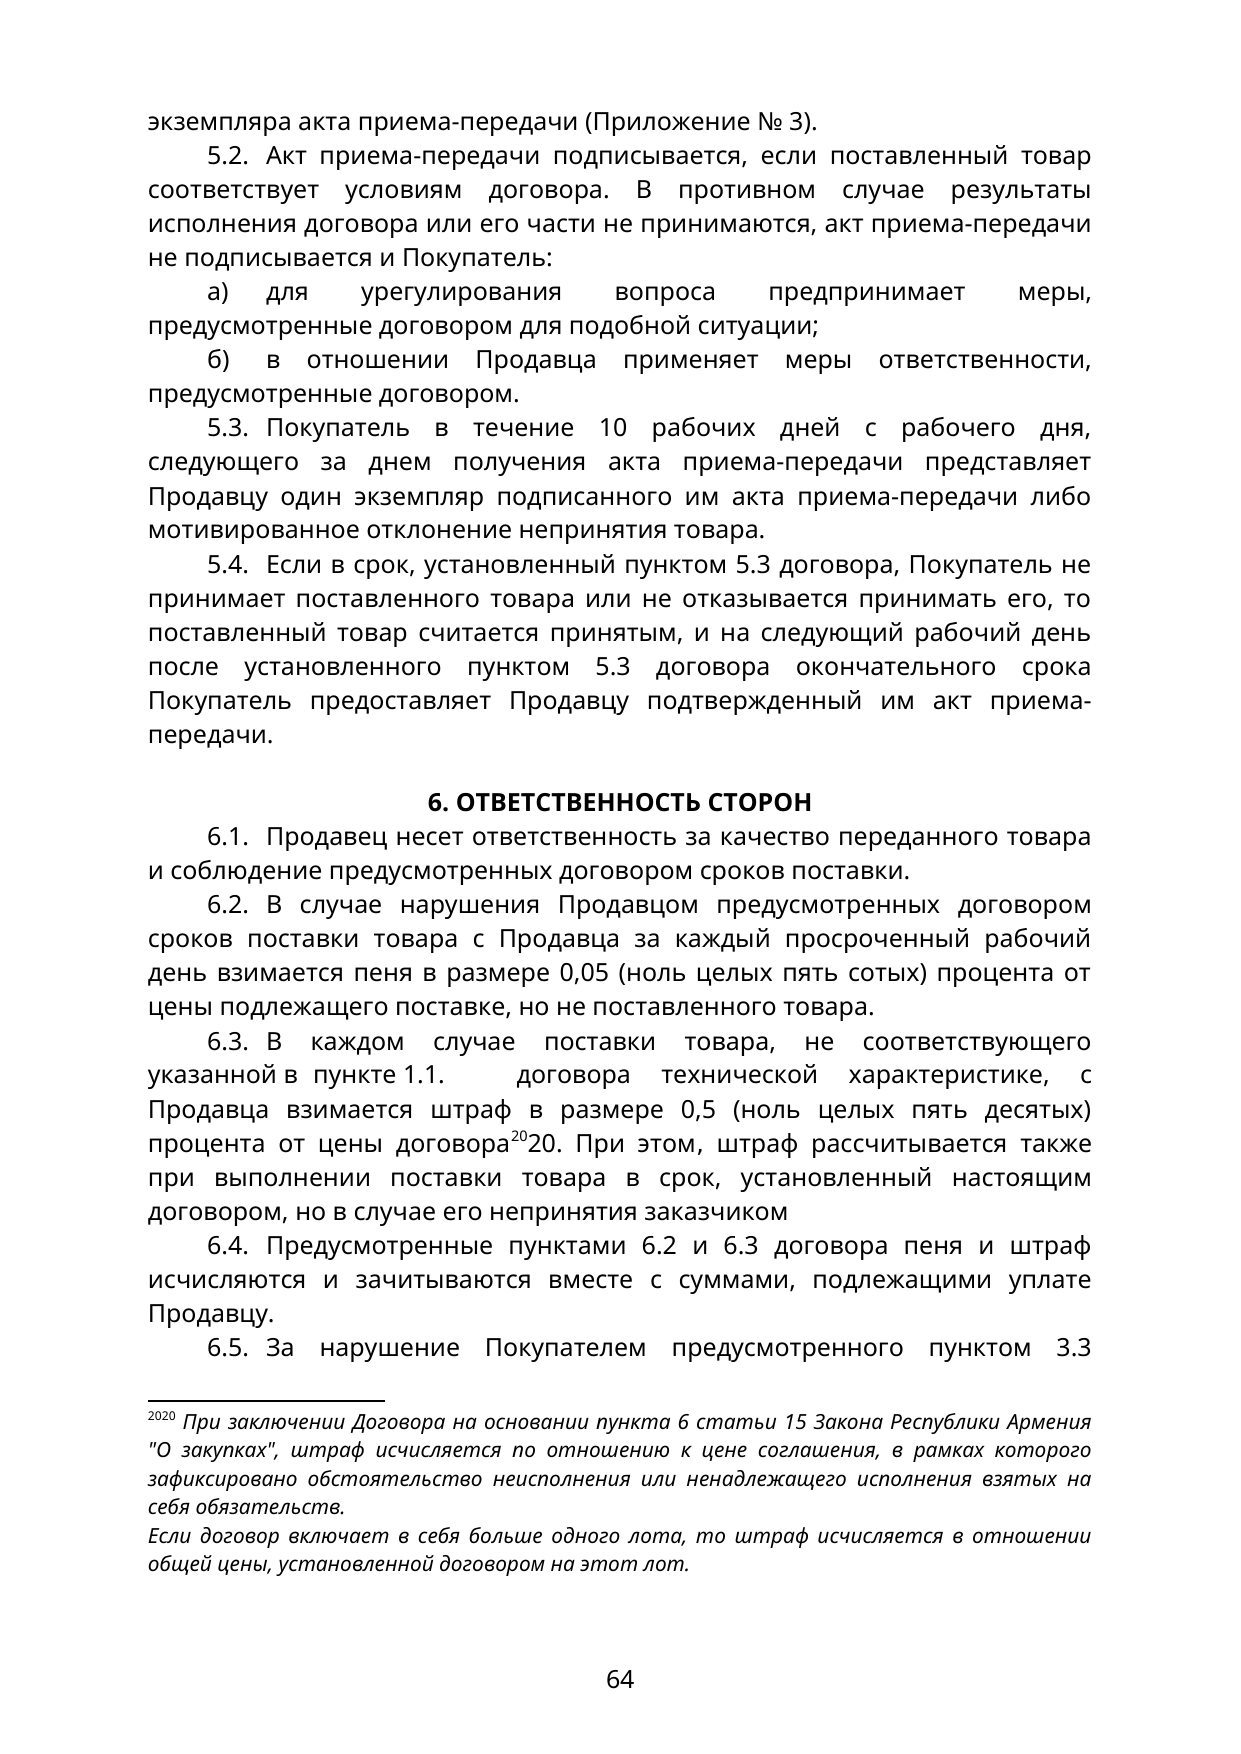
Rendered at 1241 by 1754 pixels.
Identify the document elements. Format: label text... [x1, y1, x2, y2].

text 6. ОТВЕТСТВЕННОСТЬ СТОРОН [148, 785, 1092, 819]
text 6.1. Продавец несет ответственность за качество переданного товара и соблюдение предусмотренных договором сроков поставки. [148, 819, 1092, 887]
text 6.2. В случае нарушения Продавцом предусмотренных договором сроков поставки товара с Продавца за каждый просроченный рабочий день взимается пеня в размере 0,05 (ноль целых пять сотых) процента от цены подлежащего поставке, но не поставленного товара. [148, 887, 1092, 1023]
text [148, 1330, 1092, 1364]
text 5.4. Если в срок, установленный пунктом 5.3 договора, Покупатель не принимает поставленного товара или не отказывается принимать его, то поставленный товар считается принятым, и на следующий рабочий день после установленного пунктом 5.3 договора окончательного срока Покупатель предоставляет Продавцу подтвержденный им акт приема-передачи. [148, 546, 1092, 751]
text 6.3. В каждом случае поставки товара, не соответствующего указанной в пункте 1.1. договора технической характеристике, с Продавца взимается штраф в размере 0,5 (ноль целых пять десятых) процента от цены договора20. При этом, штраф рассчитывается также при выполнении поставки товара в срок, установленный настоящим договором, но в случае его непринятия заказчиком [148, 1023, 1092, 1228]
text 6.4. Предусмотренные пунктами 6.2 и 6.3 договора пеня и штраф исчисляются и зачитываются вместе с суммами, подлежащими уплате Продавцу. [148, 1228, 1092, 1330]
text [148, 103, 1092, 137]
text б) в отношении Продавца применяет меры ответственности, предусмотренные договором. [148, 342, 1092, 410]
text 5.2. Акт приема-передачи подписывается, если поставленный товар соответствует условиям договора. В противном случае результаты исполнения договора или его части не принимаются, акт приема-передачи не подписывается и Покупатель: [148, 137, 1092, 274]
text 5.3. Покупатель в течение 10 рабочих дней с рабочего дня, следующего за днем получения акта приема-передачи представляет Продавцу один экземпляр подписанного им акта приема-передачи либо мотивированное отклонение непринятия товара. [148, 410, 1092, 546]
text а) для урегулирования вопроса предпринимает меры, предусмотренные договором для подобной ситуации; [148, 274, 1092, 342]
